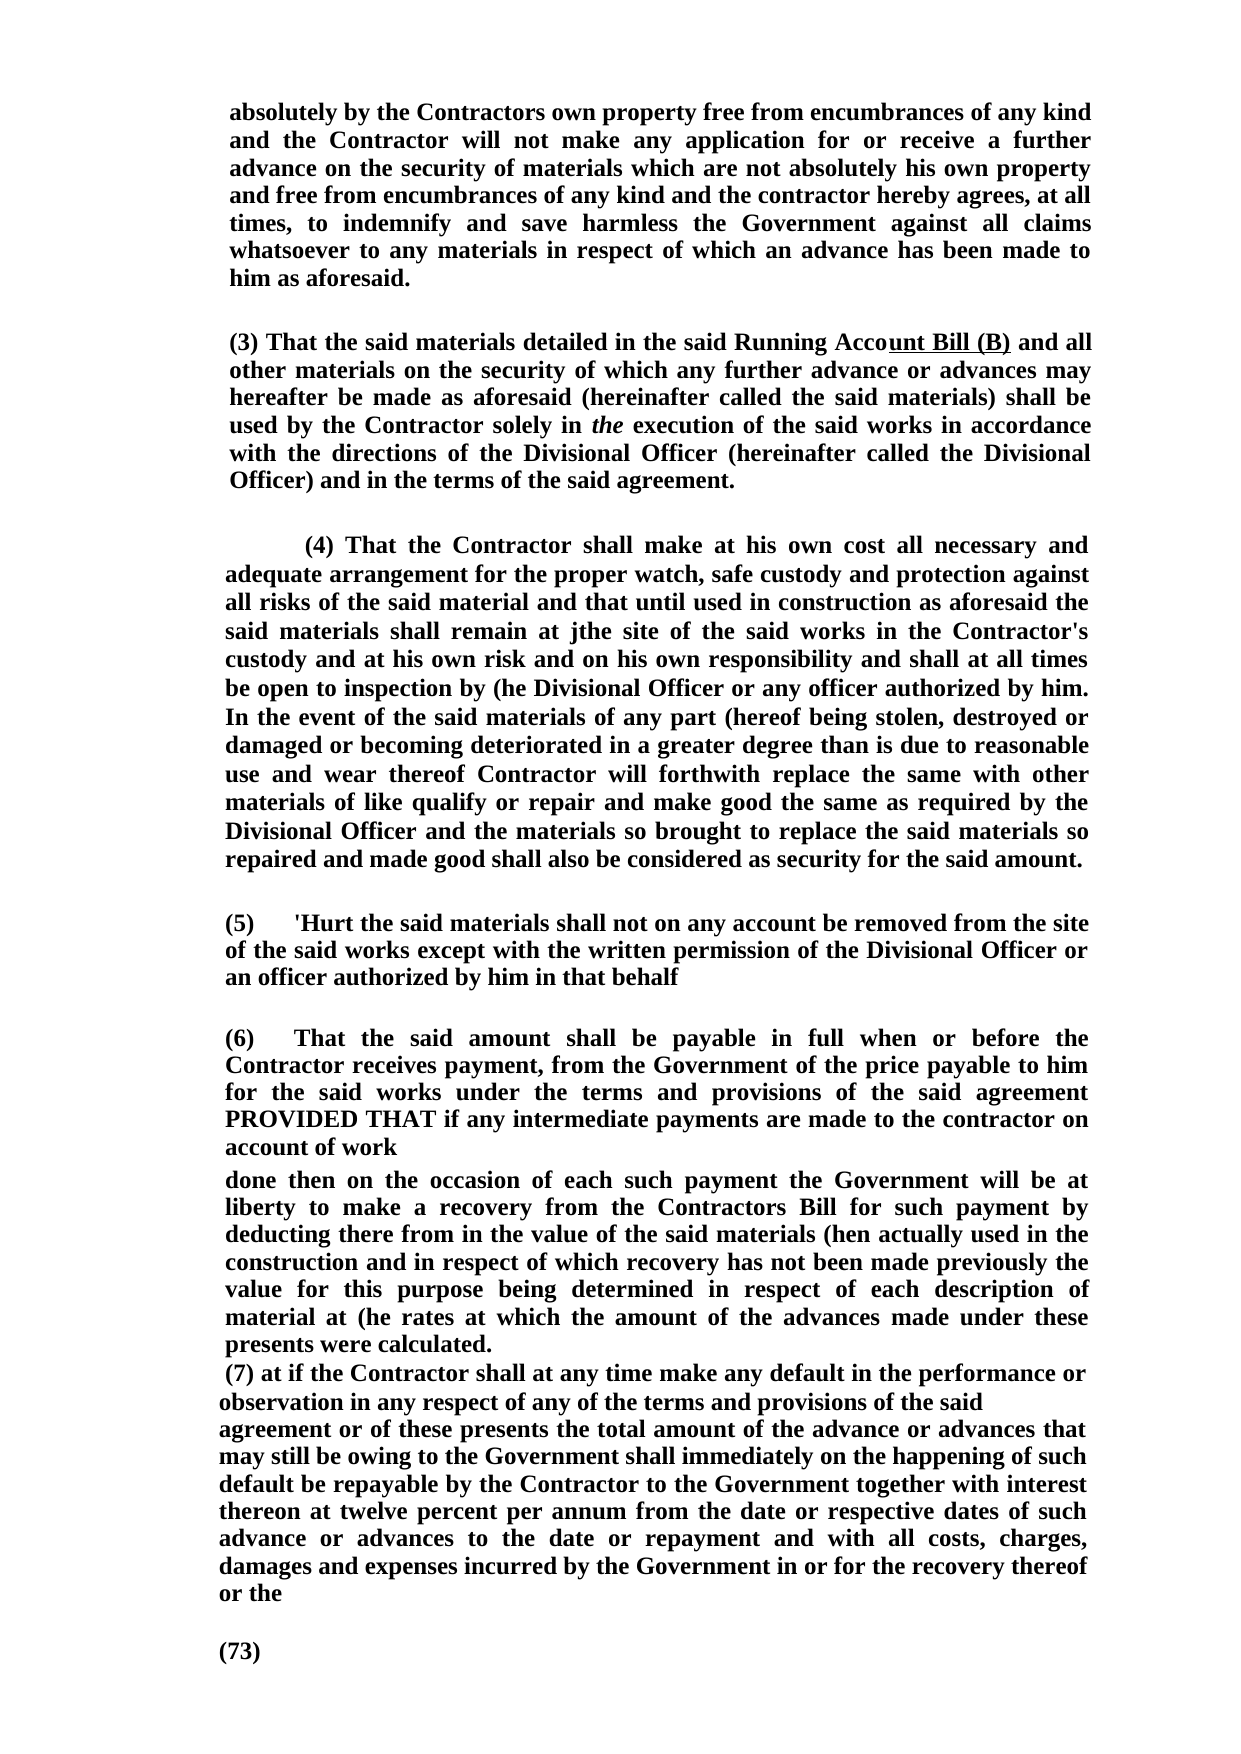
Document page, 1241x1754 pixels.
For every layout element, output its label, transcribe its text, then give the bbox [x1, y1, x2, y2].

text (73) [219, 1636, 1092, 1664]
list 'Hurt the said materials shall not on any account be removed from the site of the said works except with the written permission of the Divisional Officer or an officer authorized by him in that behalf [225, 910, 1090, 991]
text (4) That the Contractor shall make at his own cost all necessary and adequate arrangement for the proper watch, safe custody and protection against all risks of the said material and that until used in construction as aforesaid the said materials shall remain at jthe site of the said works in the Contractor's custody and at his own risk and on his own responsibility and shall at all times be open to inspection by (he Divisional Officer or any officer authorized by him. In the event of the said materials of any part (hereof being stolen, destroyed or damaged or becoming deteriorated in a greater degree than is due to reasonable use and wear thereof Contractor will forthwith replace the same with other materials of like qualify or repair and make good the same as required by the Divisional Officer and the materials so brought to replace the said materials so repaired and made good shall also be considered as security for the said amount. [225, 531, 1090, 873]
text absolutely by the Contractors own property free from encumbrances of any kind and the Contractor will not make any application for or receive a further advance on the security of materials which are not absolutely his own property and free from encumbrances of any kind and the contractor hereby agrees, at all times, to indemnify and save harmless the Government against all claims whatsoever to any materials in respect of which an advance has been made to him as aforesaid. [229, 99, 1092, 292]
list That the said amount shall be payable in full when or before the Contractor receives payment, from the Government of the price payable to him for the said works under the terms and provisions of the said agreement PROVIDED THAT if any intermediate payments are made to the contractor on account of work [225, 1025, 1090, 1160]
text (7) at if the Contractor shall at any time make any default in the performance or observation in any respect of any of the terms and provisions of the said [219, 1358, 1088, 1415]
text (3) That the said materials detailed in the said Running Account Bill (B) and all other materials on the security of which any further advance or advances may hereafter be made as aforesaid (hereinafter called the said materials) shall be used by the Contractor solely in the execution of the said works in accordance with the directions of the Divisional Officer (hereinafter called the Divisional Officer) and in the terms of the said agreement. [229, 328, 1092, 494]
text done then on the occasion of each such payment the Government will be at liberty to make a recovery from the Contractors Bill for such payment by deducting there from in the value of the said materials (hen actually used in the construction and in respect of which recovery has not been made previously the value for this purpose being determined in respect of each description of material at (he rates at which the amount of the advances made under these presents were calculated. [225, 1166, 1090, 1358]
text agreement or of these presents the total amount of the advance or advances that may still be owing to the Government shall immediately on the happening of such default be repayable by the Contractor to the Government together with interest thereon at twelve percent per annum from the date or respective dates of such advance or advances to the date or repayment and with all costs, charges, damages and expenses incurred by the Government in or for the recovery thereof or the [219, 1415, 1088, 1607]
